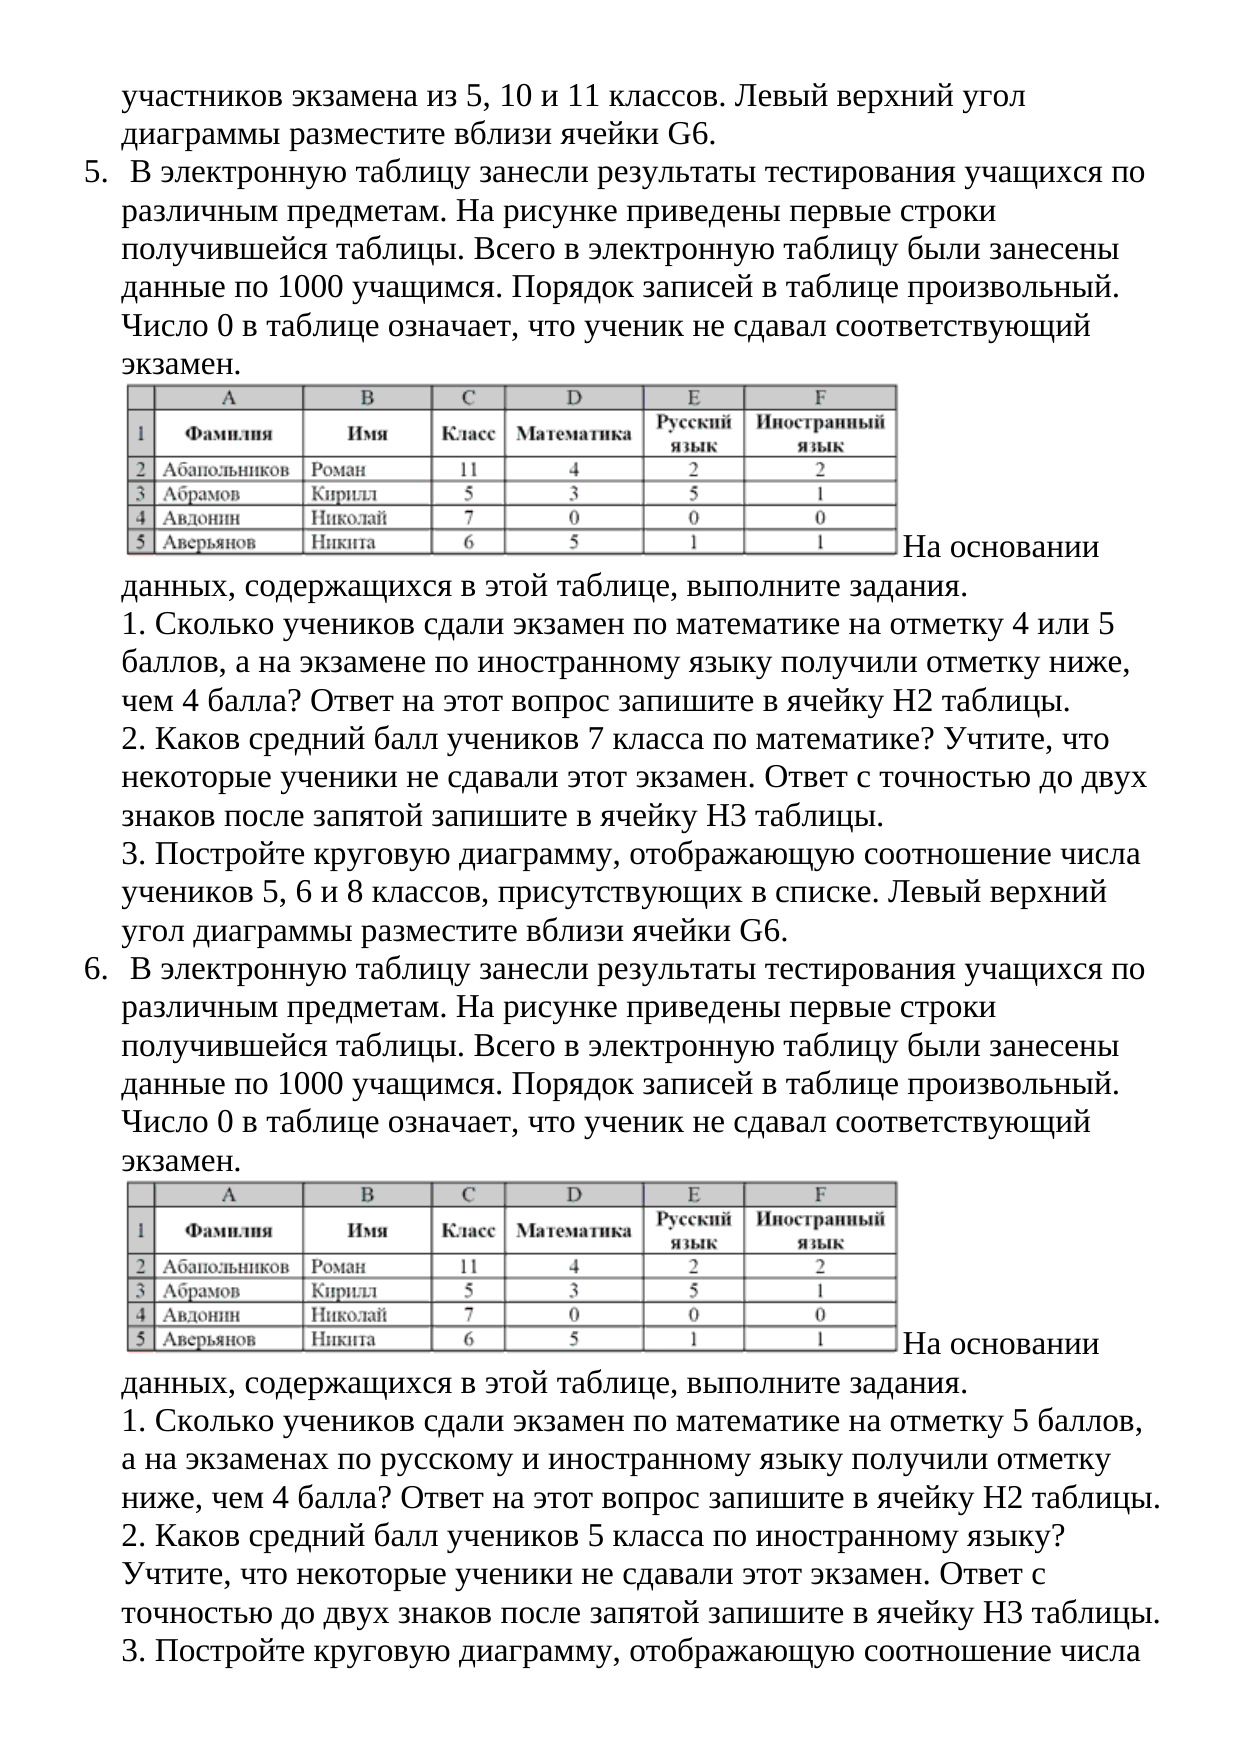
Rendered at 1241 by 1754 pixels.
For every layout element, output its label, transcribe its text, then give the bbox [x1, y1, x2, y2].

picture [121, 381, 903, 558]
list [84, 75, 1165, 152]
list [84, 948, 1165, 1668]
picture [121, 1178, 903, 1355]
list В электронную таблицу занесли результаты тестирования учащихся по различным предметам. На рисунке приведены первые строки получившейся таблицы. Всего в электронную таблицу были занесены данные по 1000 учащимся. Порядок записей в таблице произвольный. Число 0 в таблице означает, что ученик не сдавал соответствующий экзамен. На основании данных, содержащихся в этой таблице, выполните задания. 1. Сколько учеников сдали экзамен по математике на отметку 4 или 5 баллов, а на экзамене по иностранному языку получили отметку ниже, чем 4 балла? Ответ на этот вопрос запишите в ячейку H2 таблицы. 2. Каков средний балл учеников 7 класса по математике? Учтите, что некоторые ученики не сдавали этот экзамен. Ответ с точностью до двух знаков после запятой запишите в ячейку H3 таблицы. 3. Постройте круговую диаграмму, отображающую соотношение числа учеников 5, 6 и 8 классов, присутствующих в списке. Левый верхний угол диаграммы разместите вблизи ячейки G6. [84, 152, 1165, 948]
